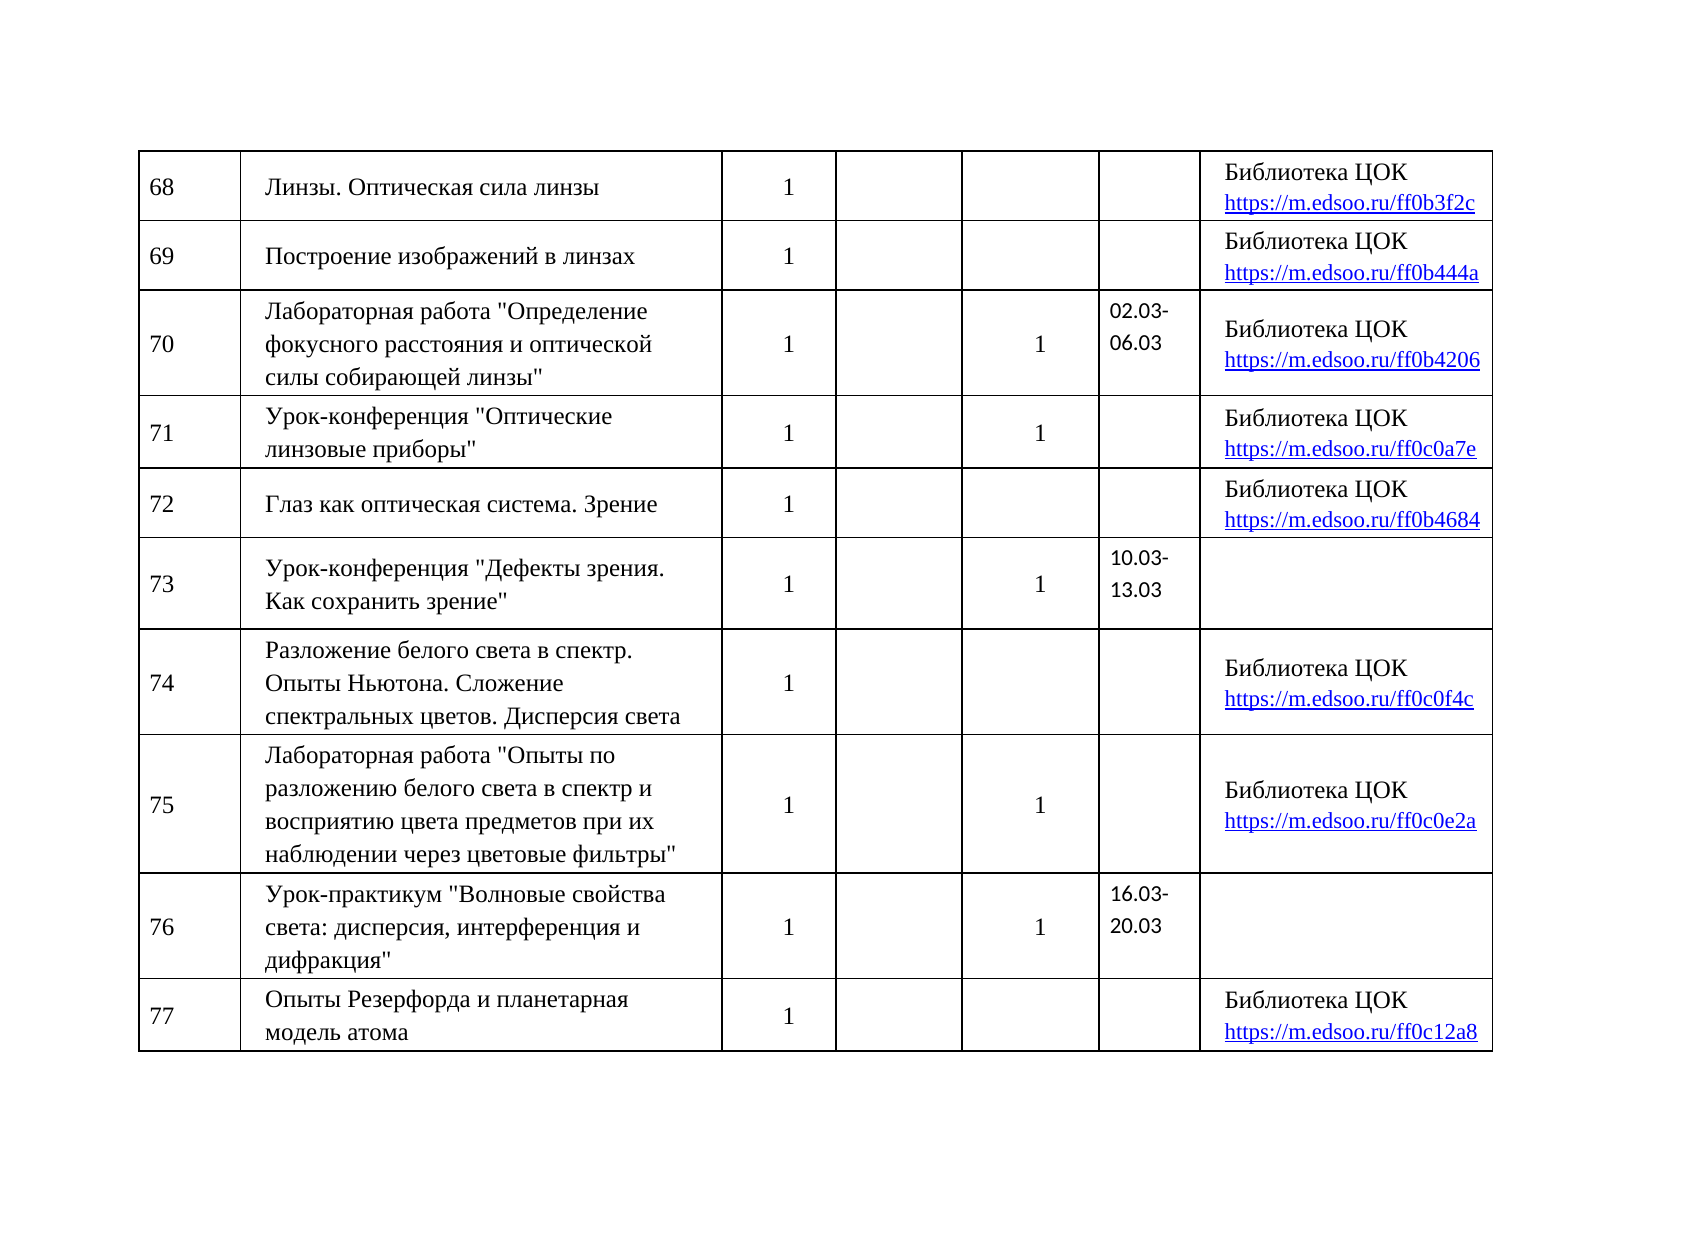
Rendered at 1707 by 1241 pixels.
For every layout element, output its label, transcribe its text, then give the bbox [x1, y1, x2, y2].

table_cell [837, 630, 961, 734]
table_cell Урок-практикум "Волновые свойства света: дисперсия, интерференция и дифракция" [241, 874, 721, 977]
table_cell Библиотека ЦОК https://m.edsoo.ru/ff0c0e2a [1201, 735, 1492, 872]
table_cell 16.03-20.03 [1100, 874, 1199, 977]
table_cell Урок-конференция "Дефекты зрения. Как сохранить зрение" [241, 538, 721, 628]
table_cell [963, 152, 1098, 219]
table_cell 1 [963, 396, 1098, 467]
table_cell Библиотека ЦОК https://m.edsoo.ru/ff0b4206 [1201, 291, 1492, 394]
table_cell 1 [723, 874, 835, 977]
table_cell [837, 221, 961, 289]
table_cell 1 [963, 291, 1098, 394]
table_cell 74 [140, 630, 240, 734]
table_cell 1 [723, 152, 835, 219]
table_cell [963, 221, 1098, 289]
table_cell [963, 979, 1098, 1050]
table_cell [1100, 735, 1199, 872]
table_cell Библиотека ЦОК https://m.edsoo.ru/ff0b3f2c [1201, 152, 1492, 219]
table_cell 71 [140, 396, 240, 467]
table_cell 73 [140, 538, 240, 628]
table_cell 72 [140, 469, 240, 537]
table_cell 1 [723, 630, 835, 734]
table_cell [1201, 874, 1492, 977]
table_cell [837, 735, 961, 872]
table_cell 1 [723, 979, 835, 1050]
table_cell 02.03-06.03 [1100, 291, 1199, 394]
table_cell 1 [963, 735, 1098, 872]
table_cell [837, 396, 961, 467]
table_cell Линзы. Оптическая сила линзы [241, 152, 721, 219]
table_cell 1 [723, 538, 835, 628]
table_cell 1 [963, 874, 1098, 977]
table_cell 75 [140, 735, 240, 872]
table_cell Урок-конференция "Оптические линзовые приборы" [241, 396, 721, 467]
table_cell 1 [723, 221, 835, 289]
table_cell [837, 291, 961, 394]
table_cell 76 [140, 874, 240, 977]
table_cell [1100, 221, 1199, 289]
table_cell [963, 630, 1098, 734]
table_cell 1 [723, 396, 835, 467]
table_cell [837, 538, 961, 628]
table_cell [837, 874, 961, 977]
table_cell [837, 469, 961, 537]
table_cell [963, 469, 1098, 537]
table_cell 68 [140, 152, 240, 219]
table_cell 1 [963, 538, 1098, 628]
table_cell [1201, 538, 1492, 628]
table_cell 1 [723, 735, 835, 872]
table_cell Библиотека ЦОК https://m.edsoo.ru/ff0b4684 [1201, 469, 1492, 537]
table_cell Построение изображений в линзах [241, 221, 721, 289]
table_cell Лабораторная работа "Определение фокусного расстояния и оптической силы собирающей линзы" [241, 291, 721, 394]
table_cell Библиотека ЦОК https://m.edsoo.ru/ff0c0f4c [1201, 630, 1492, 734]
table_cell 69 [140, 221, 240, 289]
table_cell Библиотека ЦОК https://m.edsoo.ru/ff0c12a8 [1201, 979, 1492, 1050]
table_cell Библиотека ЦОК https://m.edsoo.ru/ff0c0a7e [1201, 396, 1492, 467]
table_cell 10.03-13.03 [1100, 538, 1199, 628]
table_cell 1 [723, 469, 835, 537]
table_cell [837, 979, 961, 1050]
table_cell 77 [140, 979, 240, 1050]
table_cell [1100, 630, 1199, 734]
table_cell [1100, 152, 1199, 219]
table_cell Глаз как оптическая система. Зрение [241, 469, 721, 537]
table_cell Лабораторная работа "Опыты по разложению белого света в спектр и восприятию цвета предметов при их наблюдении через цветовые фильтры" [241, 735, 721, 872]
table_cell Разложение белого света в спектр. Опыты Ньютона. Сложение спектральных цветов. Дисперсия света [241, 630, 721, 734]
table_cell Опыты Резерфорда и планетарная модель атома [241, 979, 721, 1050]
table_cell [1100, 396, 1199, 467]
table_cell 70 [140, 291, 240, 394]
table_cell 1 [723, 291, 835, 394]
table_cell [837, 152, 961, 219]
table_cell Библиотека ЦОК https://m.edsoo.ru/ff0b444a [1201, 221, 1492, 289]
table_cell [1100, 469, 1199, 537]
table_cell [1100, 979, 1199, 1050]
